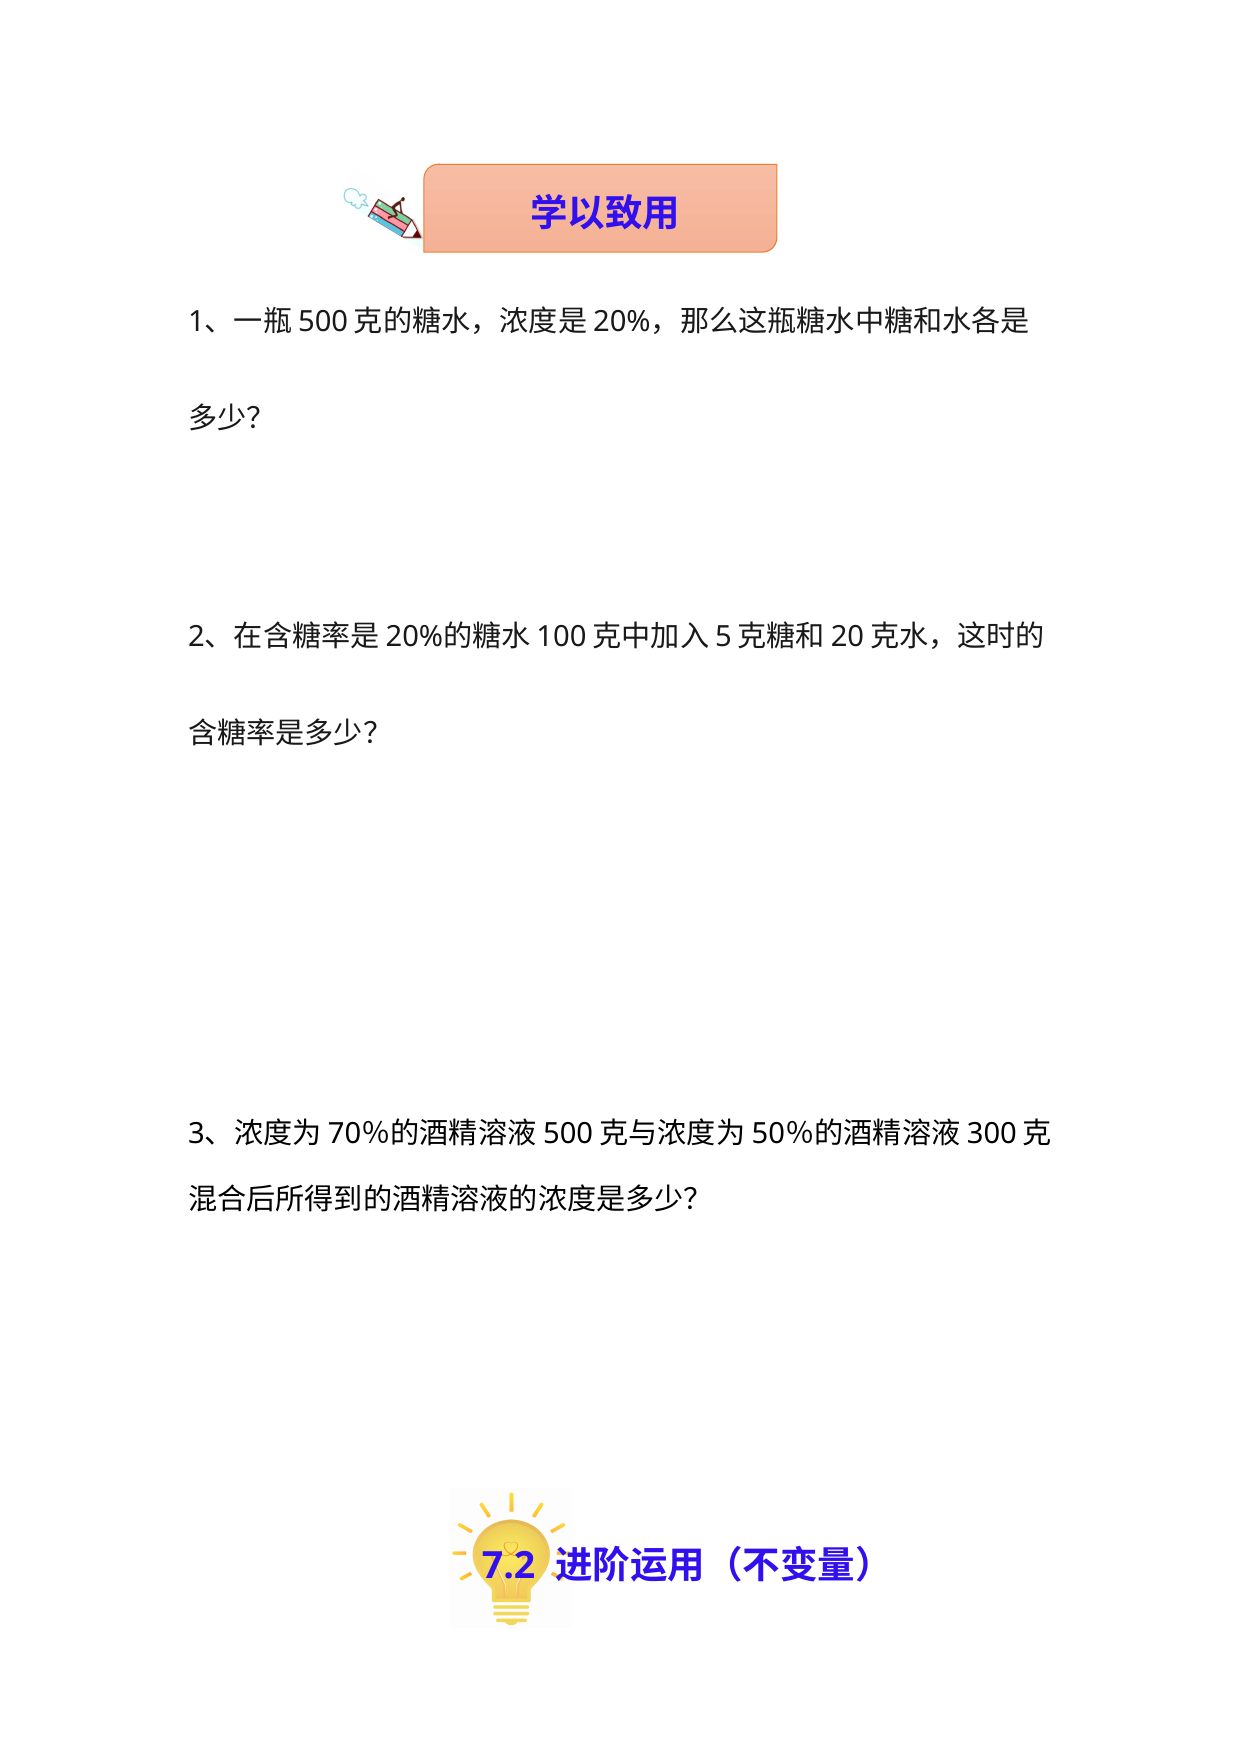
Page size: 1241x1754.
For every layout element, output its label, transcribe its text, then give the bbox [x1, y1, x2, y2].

picture [449, 1488, 573, 1628]
text 3、浓度为70％的酒精溶液500克与浓度为50％的酒精溶液300克 混合后所得到的酒精溶液的浓度是多少？ [188, 1099, 1052, 1229]
picture [337, 168, 423, 250]
text 2、在含糖率是20%的糖水100克中加入5克糖和20克水，这时的含糖率是多少？ [188, 601, 1052, 763]
text 1、一瓶500克的糖水，浓度是20%，那么这瓶糖水中糖和水各是多少？ [188, 286, 1052, 449]
